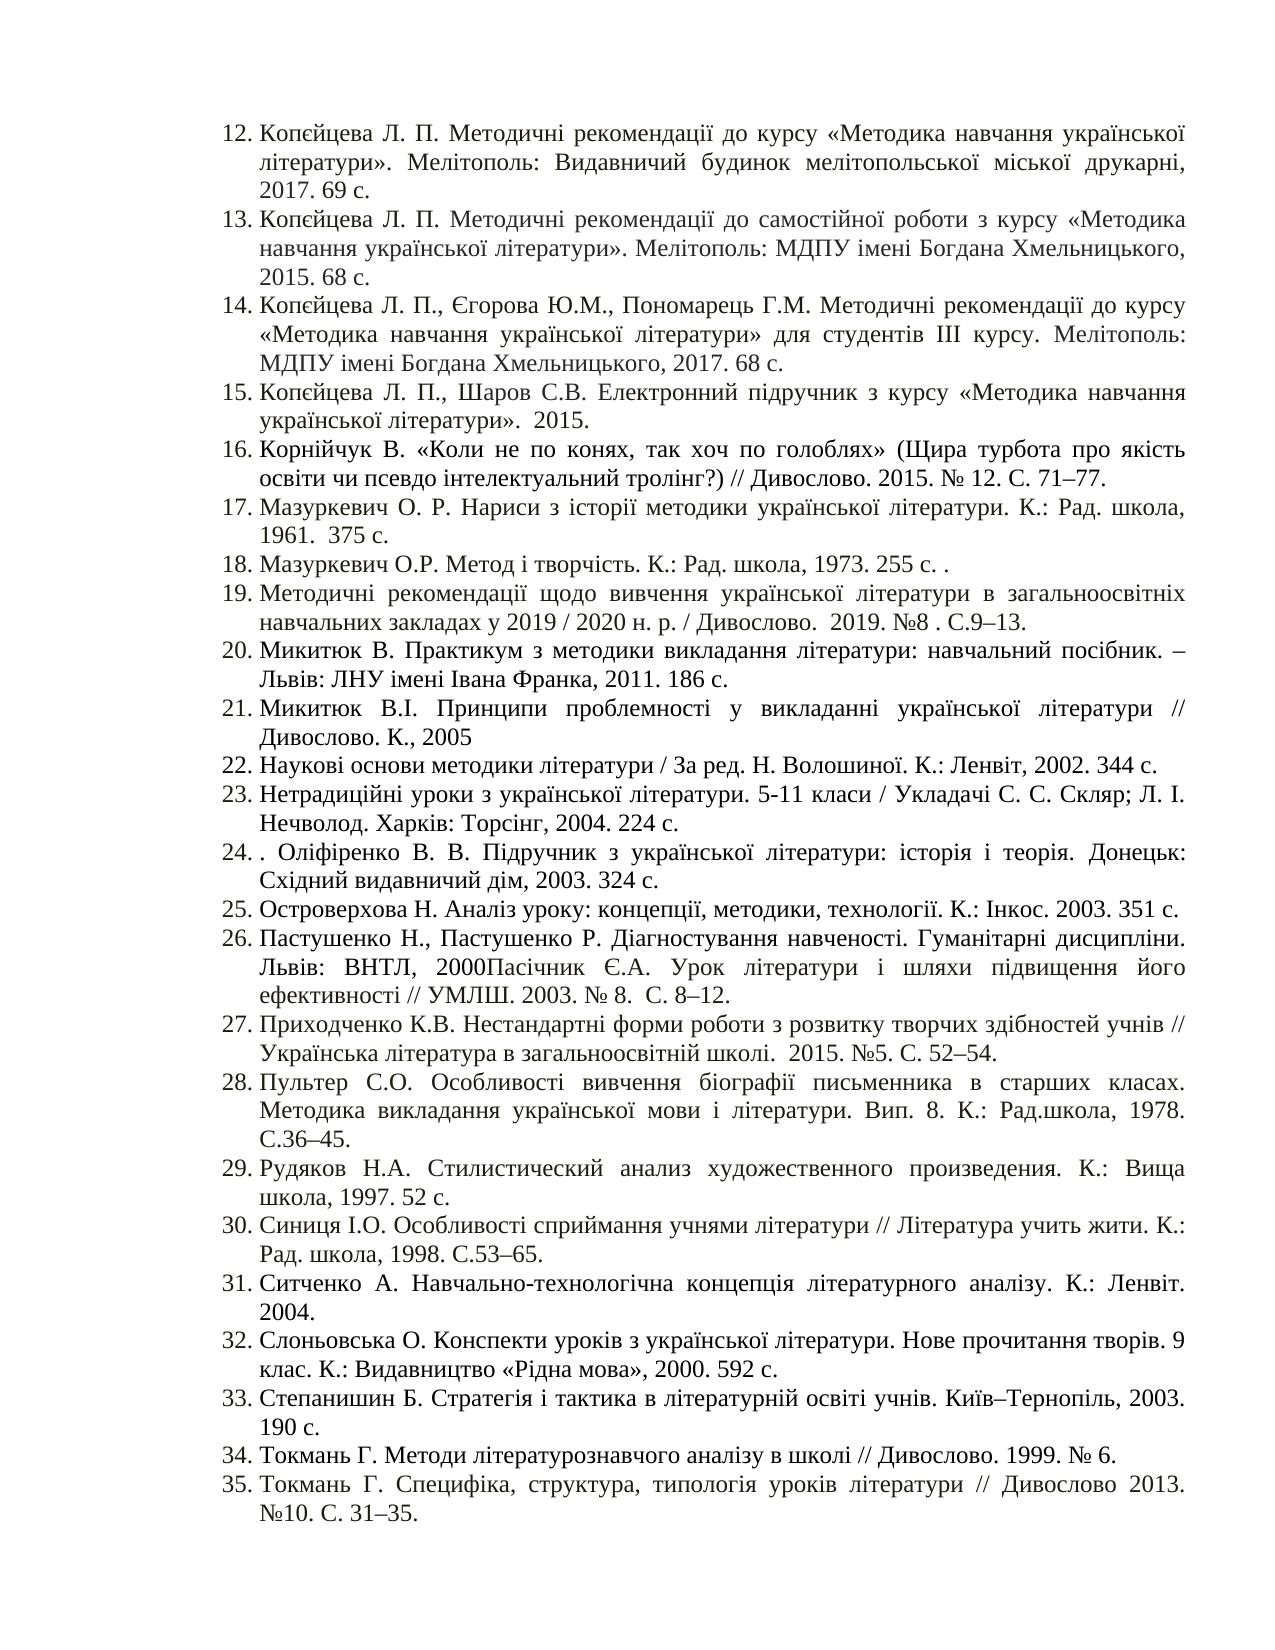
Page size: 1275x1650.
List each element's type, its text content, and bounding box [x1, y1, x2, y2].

list Корнійчук В. «Коли не по конях, так хоч по голоблях» (Щира турбота про якість освіти чи псевдо інтелектуальний тролінг?) // Дивослово. 2015. № 12. С. 71–77. [222, 434, 1186, 492]
list Степанишин Б. Стратегія і тактика в літературній освіті учнів. Київ–Тернопіль, 2003. 190 с. [222, 1383, 1186, 1441]
list Пультер С.О. Особливості вивчення біографії письменника в старших класах. Методика викладання української мови і літератури. Вип. 8. К.: Рад.школа, 1978. С.36–45. [222, 1067, 1186, 1153]
list Пастушенко Н., Пастушенко Р. Діагностування навченості. Гуманітарні дисципліни. Львів: ВНТЛ, 2000Пасічник Є.А. Урок літератури і шляхи підвищення його ефективності // УМЛШ. 2003. № 8. С. 8–12. [222, 923, 1186, 1009]
list Мазуркевич О. Р. Нариси з історії методики української літератури. К.: Рад. школа, 1961. 375 с. [222, 492, 1186, 549]
list Методичні рекомендації щодо вивчення української літератури в загальноосвітніх навчальних закладах у 2019 / 2020 н. р. / Дивослово. 2019. №8 . С.9–13. [222, 578, 1186, 636]
list Ситченко А. Навчально-технологічна концепція літературного аналізу. К.: Ленвіт. 2004. [222, 1268, 1186, 1326]
list Островерхова Н. Аналіз уроку: концепції, методики, технології. К.: Інкос. 2003. 351 с. [222, 894, 1186, 923]
list Нетрадиційні уроки з української літератури. 5-11 класи / Укладачі С. С. Скляр; Л. І. Нечволод. Харків: Торсінг, 2004. 224 с. [222, 779, 1186, 837]
list Мазуркевич О.Р. Метод і творчість. К.: Рад. школа, 1973. 255 с. . [222, 549, 1186, 578]
list Приходченко К.В. Нестандартні форми роботи з розвитку творчих здібностей учнів // Українська література в загальноосвітній школі. 2015. №5. С. 52–54. [222, 1009, 1186, 1067]
list Токмань Г. Методи літературознавчого аналізу в школі // Дивослово. 1999. № 6. [222, 1441, 1186, 1469]
list Слоньовська О. Конспекти уроків з української літератури. Нове прочитання творів. 9 клас. К.: Видавництво «Рідна мова», 2000. 592 с. [222, 1326, 1186, 1383]
list Копєйцева Л. П. Методичні рекомендації до самостійної роботи з курсу «Методика навчання української літератури». Мелітополь: МДПУ імені Богдана Хмельницького, 2015. 68 с. [222, 204, 1186, 291]
list Копєйцева Л. П., Єгорова Ю.М., Пономарець Г.М. Методичні рекомендації до курсу «Методика навчання української літератури» для студентів ІІІ курсу. Мелітополь: МДПУ імені Богдана Хмельницького, 2017. 68 с. [222, 291, 1186, 377]
list . Оліфіренко В. В. Підручник з української літератури: історія і теорія. Донецьк: Східний видавничий дім, 2003. 324 с. [222, 837, 1186, 894]
list Токмань Г. Специфіка, структура, типологія уроків літератури // Дивослово 2013. №10. С. 31–35. [222, 1469, 1186, 1527]
list Копєйцева Л. П., Шаров С.В. Електронний підручник з курсу «Методика навчання української літератури». 2015. [222, 377, 1186, 434]
list Наукові основи методики літератури / За ред. Н. Волошиної. К.: Ленвіт, 2002. 344 с. [222, 751, 1186, 779]
list Копєйцева Л. П. Методичні рекомендації до курсу «Методика навчання української літератури». Мелітополь: Видавничий будинок мелітопольської міської друкарні, 2017. 69 с. [222, 118, 1186, 204]
list Микитюк В.І. Принципи проблемності у викладанні української літератури // Дивослово. К., 2005 [222, 693, 1186, 751]
list Синиця І.О. Особливості сприймання учнями літератури // Література учить жити. К.: Рад. школа, 1998. С.53–65. [222, 1211, 1186, 1268]
list Рудяков Н.А. Стилистический анализ художественного произведения. К.: Вища школа, 1997. 52 с. [222, 1153, 1186, 1211]
list Микитюк В. Практикум з методики викладання літератури: навчальний посібник. – Львів: ЛНУ імені Івана Франка, 2011. 186 с. [222, 636, 1186, 693]
